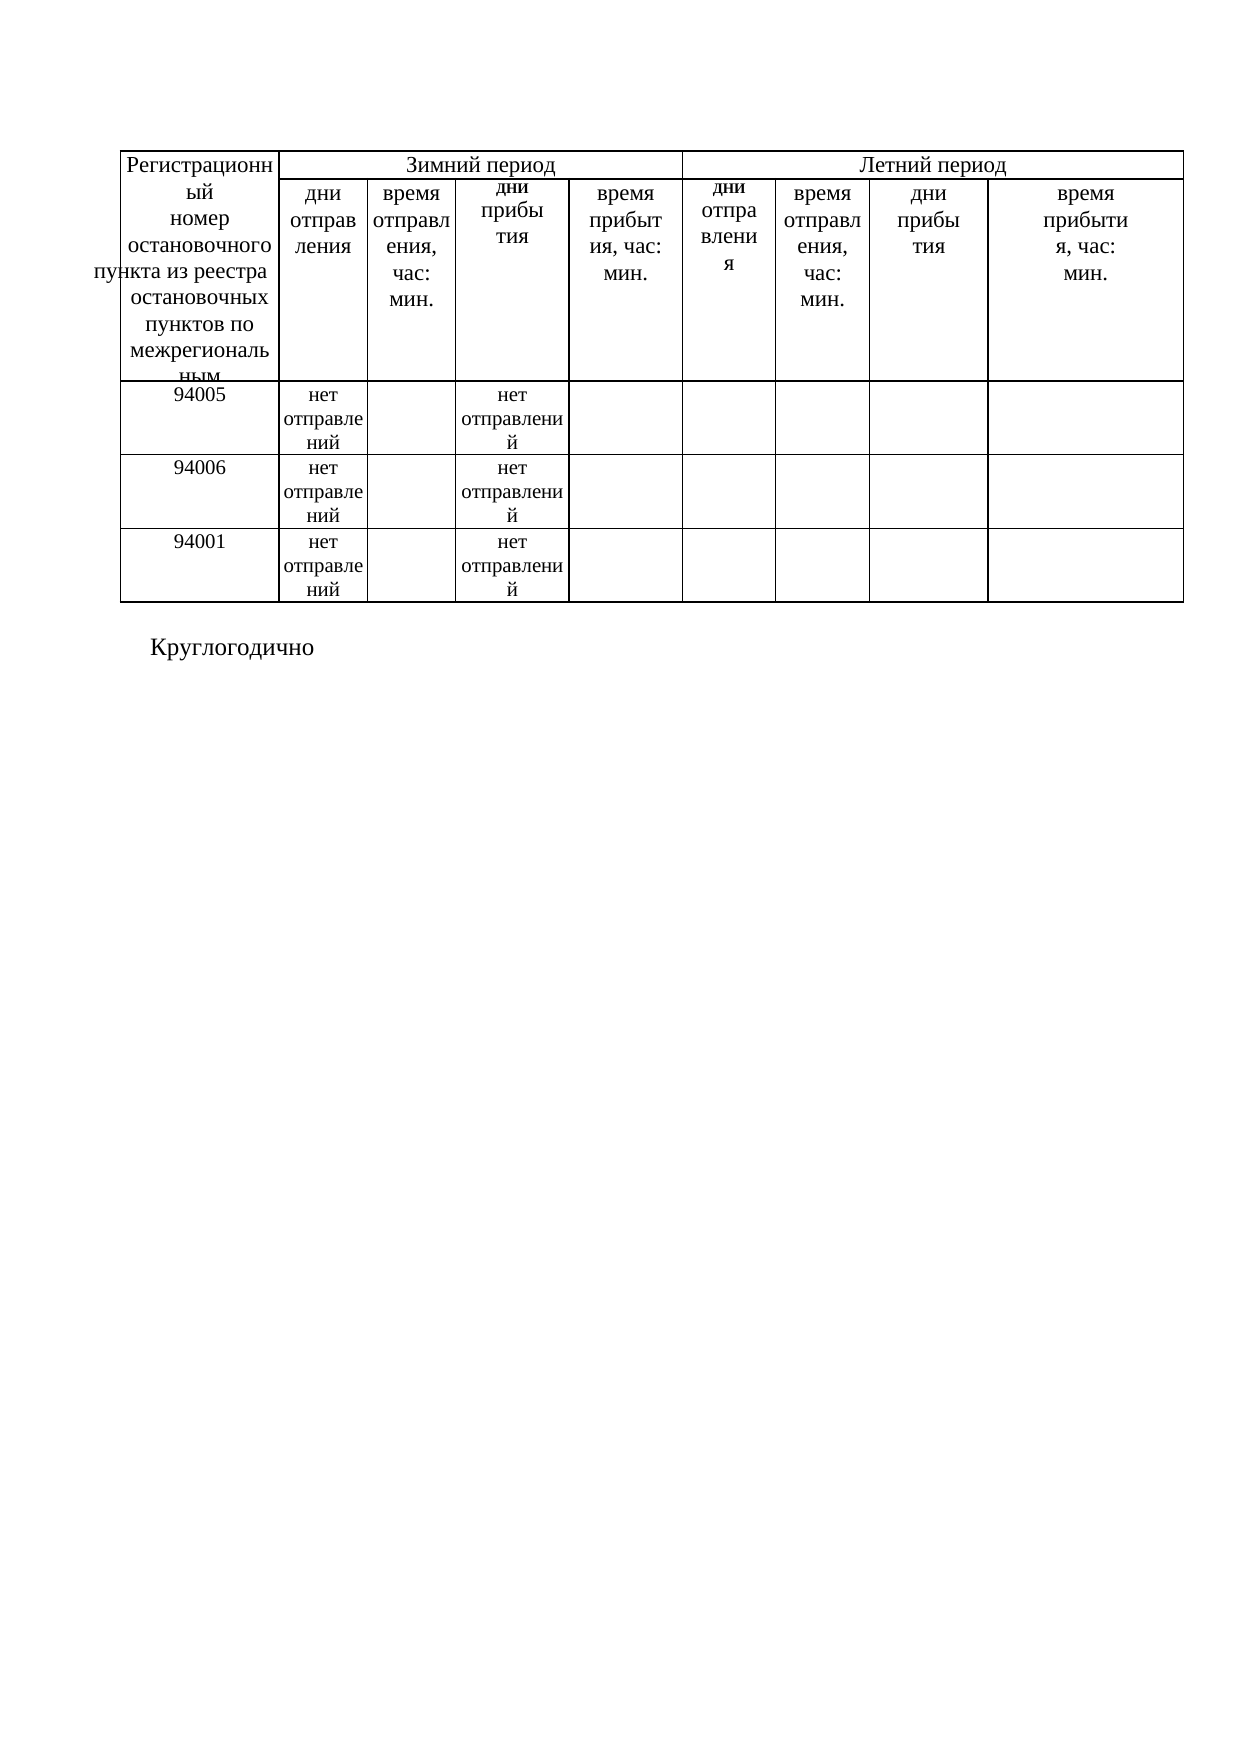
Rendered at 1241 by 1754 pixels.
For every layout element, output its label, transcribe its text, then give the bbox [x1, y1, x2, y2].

table_cell нет отправлений [280, 455, 367, 527]
table_cell время отправл ения, час: мин. [368, 180, 455, 380]
table_cell нет отправлений [280, 382, 367, 454]
table_cell [989, 455, 1183, 527]
table_cell время прибыти я, час: мин. [989, 180, 1183, 380]
table_cell [683, 455, 775, 527]
table_cell время прибыт ия, час: мин. [570, 180, 682, 380]
table_cell [870, 382, 987, 454]
table_cell [570, 382, 682, 454]
text Круглогодично [150, 632, 1090, 660]
table_cell ДНИ прибы тия [456, 180, 568, 380]
table_cell [989, 382, 1183, 454]
table_cell время отправл ения, час: мин. [776, 180, 869, 380]
table_cell [776, 529, 869, 601]
table_cell [989, 529, 1183, 601]
table_cell [570, 455, 682, 527]
table_cell нет отправлений [456, 382, 568, 454]
table_cell [368, 529, 455, 601]
table_cell дни отправ ления [280, 180, 367, 380]
table_cell 94005 [121, 382, 278, 454]
table_cell [776, 382, 869, 454]
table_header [121, 152, 278, 380]
table_cell дни прибы тия [870, 180, 987, 380]
table_cell 94006 [121, 455, 278, 527]
table_header Летний период [683, 152, 1183, 178]
table_cell [570, 529, 682, 601]
table_cell [368, 382, 455, 454]
table_cell [683, 529, 775, 601]
table_cell нет отправлений [456, 529, 568, 601]
table_cell ДНИ отпра влени я [683, 180, 775, 380]
table_cell [368, 455, 455, 527]
table_header Зимний период [280, 152, 682, 178]
table_cell нет отправлений [456, 455, 568, 527]
table_cell [870, 455, 987, 527]
table_cell нет отправлений [280, 529, 367, 601]
table_cell [776, 455, 869, 527]
table_cell [870, 529, 987, 601]
table_cell 94001 [121, 529, 278, 601]
table_cell [683, 382, 775, 454]
